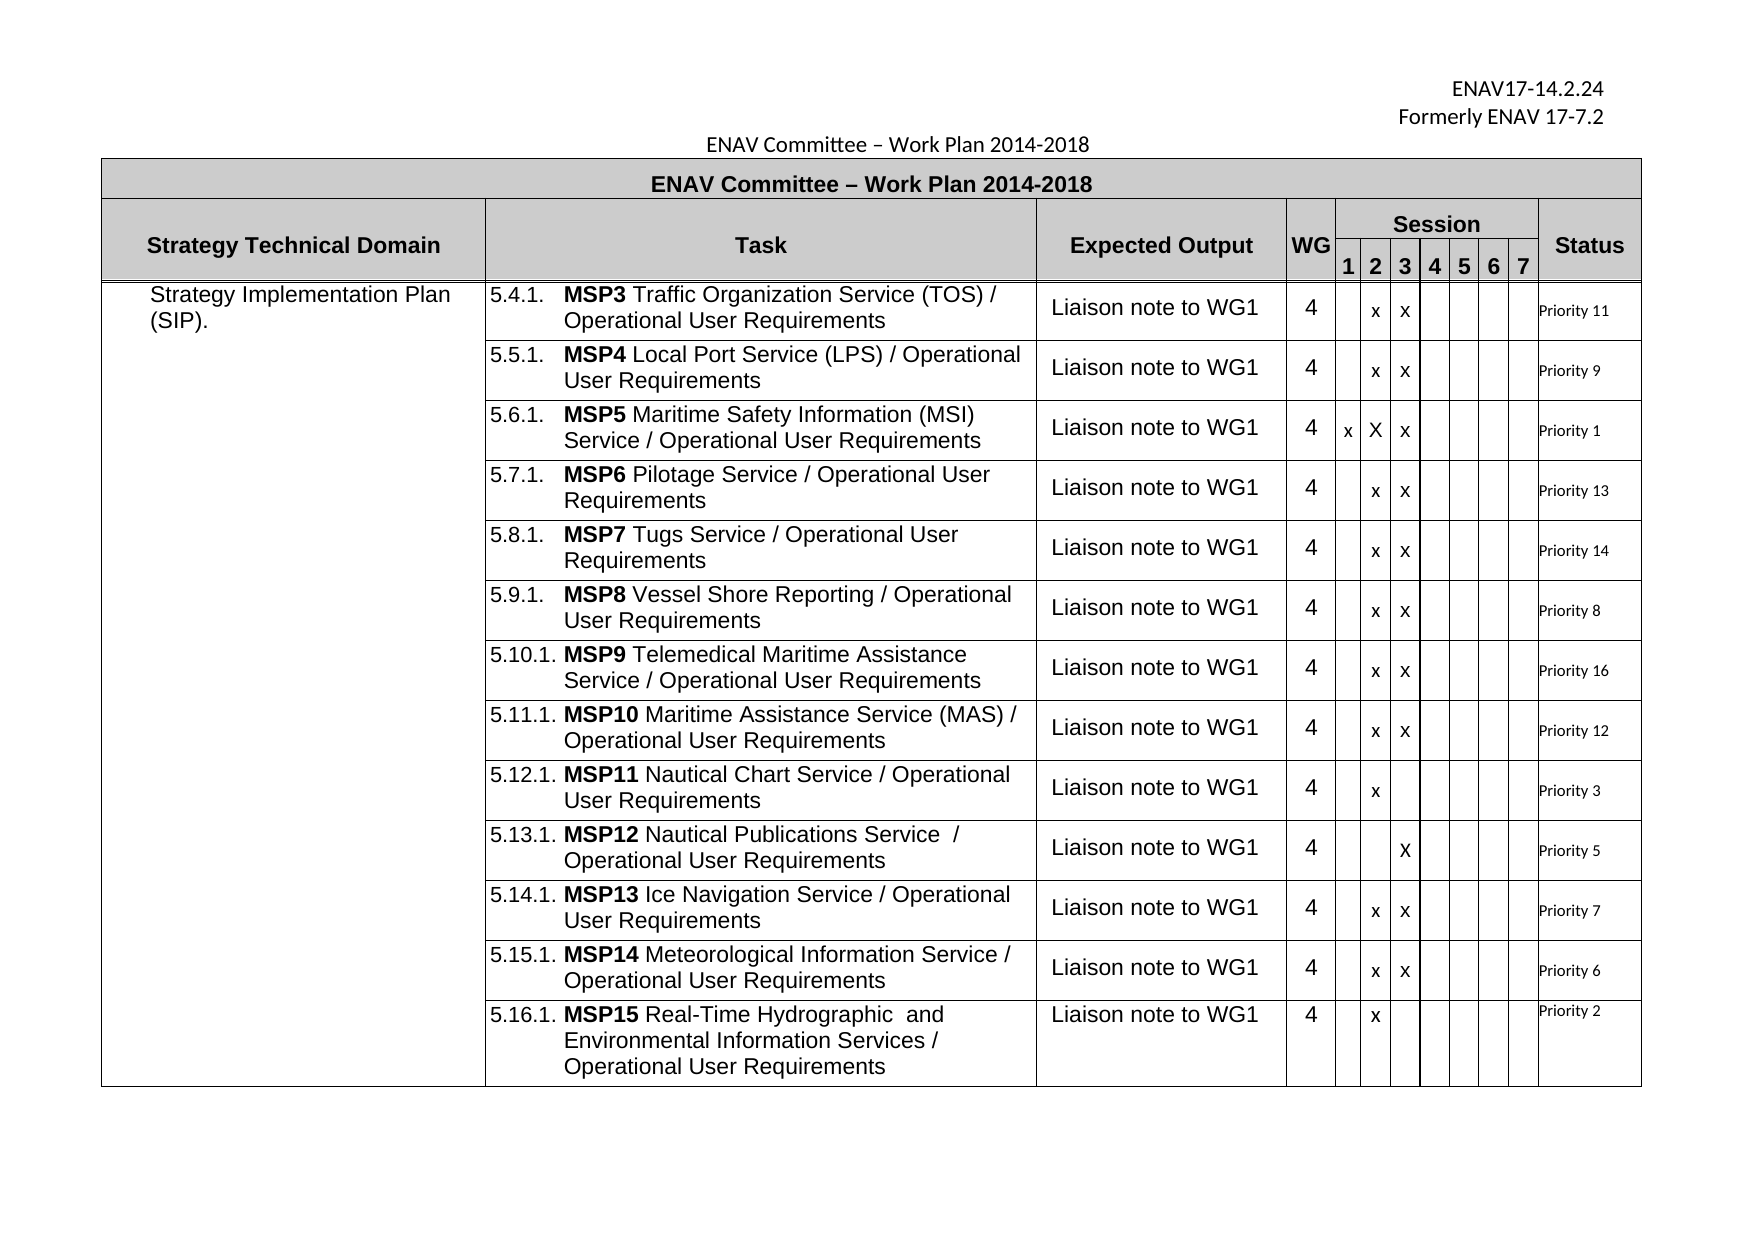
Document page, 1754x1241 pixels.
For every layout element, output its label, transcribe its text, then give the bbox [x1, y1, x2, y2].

table_cell 4 [1287, 461, 1335, 519]
table_cell MSP15 Real-Time Hydrographic and Environmental Information Services / Operational User Requirements [486, 1001, 1036, 1086]
table_cell Liaison note to WG1 [1037, 881, 1286, 939]
table_cell [1479, 941, 1508, 999]
table_cell x [1391, 521, 1419, 579]
table_cell Priority 2 [1539, 1001, 1641, 1086]
table_cell [1336, 881, 1360, 939]
table_cell [1509, 641, 1538, 699]
table_cell 4 [1287, 401, 1335, 459]
table_cell 7 [1509, 239, 1538, 279]
table_cell MSP9 Telemedical Maritime Assistance Service / Operational User Requirements [486, 641, 1036, 699]
table_cell 4 [1287, 341, 1335, 399]
table_cell [1450, 941, 1478, 999]
table_cell [1479, 341, 1508, 399]
table_cell [1421, 521, 1449, 579]
table_cell 4 [1287, 941, 1335, 999]
table_cell Liaison note to WG1 [1037, 283, 1286, 339]
table_cell MSP6 Pilotage Service / Operational User Requirements [486, 461, 1036, 519]
table_cell 4 [1287, 641, 1335, 699]
table_cell [1509, 881, 1538, 939]
table_cell [1450, 461, 1478, 519]
table_cell [1509, 283, 1538, 339]
table_cell x [1391, 461, 1419, 519]
table_cell Priority 5 [1539, 821, 1641, 879]
table_cell x [1391, 341, 1419, 399]
table_cell [1336, 821, 1360, 879]
table_cell [1479, 701, 1508, 759]
table_cell MSP10 Maritime Assistance Service (MAS) / Operational User Requirements [486, 701, 1036, 759]
table_cell [1450, 761, 1478, 819]
table_cell MSP14 Meteorological Information Service / Operational User Requirements [486, 941, 1036, 999]
table_cell MSP8 Vessel Shore Reporting / Operational User Requirements [486, 581, 1036, 639]
table_cell x [1361, 283, 1390, 339]
table_cell Priority 8 [1539, 581, 1641, 639]
table_cell MSP7 Tugs Service / Operational User Requirements [486, 521, 1036, 579]
table_cell [1479, 1001, 1508, 1086]
table_cell [1421, 1001, 1449, 1086]
table_cell Liaison note to WG1 [1037, 401, 1286, 459]
table_cell 4 [1421, 239, 1449, 279]
table_cell 4 [1287, 521, 1335, 579]
table_cell Task [486, 199, 1036, 279]
table_cell x [1361, 341, 1390, 399]
table_cell Liaison note to WG1 [1037, 821, 1286, 879]
table_cell [1450, 701, 1478, 759]
table_cell [1421, 341, 1449, 399]
table_cell Priority 1 [1539, 401, 1641, 459]
table_cell [1391, 1001, 1419, 1086]
table_cell 5 [1450, 239, 1478, 279]
table_cell [1479, 283, 1508, 339]
table_cell [1509, 761, 1538, 819]
table_cell [1391, 761, 1419, 819]
table_cell x [1391, 881, 1419, 939]
table_cell [1336, 581, 1360, 639]
table_cell 4 [1287, 761, 1335, 819]
table_cell MSP13 Ice Navigation Service / Operational User Requirements [486, 881, 1036, 939]
table_cell [1450, 641, 1478, 699]
table_cell x [1361, 641, 1390, 699]
table_cell x [1361, 761, 1390, 819]
table_cell x [1391, 401, 1419, 459]
table_cell x [1391, 941, 1419, 999]
table_cell Liaison note to WG1 [1037, 761, 1286, 819]
table_cell [1421, 641, 1449, 699]
table_cell [1509, 581, 1538, 639]
table_cell [1336, 941, 1360, 999]
table_cell [1336, 341, 1360, 399]
table_cell [1421, 701, 1449, 759]
table_cell [1479, 581, 1508, 639]
table_cell [1479, 401, 1508, 459]
table_cell [1336, 761, 1360, 819]
table_cell [1450, 401, 1478, 459]
table_cell Session [1336, 199, 1538, 238]
table_cell 4 [1287, 1001, 1335, 1086]
table_cell 1 [1336, 239, 1360, 279]
table_cell [1361, 821, 1390, 879]
table_cell [1421, 881, 1449, 939]
table_cell x [1361, 521, 1390, 579]
table_cell Priority 7 [1539, 881, 1641, 939]
table_cell 4 [1287, 283, 1335, 339]
table_cell x [1391, 641, 1419, 699]
table_cell [1509, 461, 1538, 519]
table_cell Priority 9 [1539, 341, 1641, 399]
table_cell MSP3 Traffic Organization Service (TOS) / Operational User Requirements [486, 283, 1036, 339]
table_cell Liaison note to WG1 [1037, 641, 1286, 699]
table_cell x [1336, 401, 1360, 459]
table_cell [1450, 581, 1478, 639]
table_cell 4 [1287, 701, 1335, 759]
table_cell Liaison note to WG1 [1037, 701, 1286, 759]
table_cell Priority 11 [1539, 283, 1641, 339]
table_cell X [1361, 401, 1390, 459]
table_cell [1450, 341, 1478, 399]
table_cell [1479, 461, 1508, 519]
table_cell Liaison note to WG1 [1037, 941, 1286, 999]
table_cell [1479, 821, 1508, 879]
table_cell [1509, 701, 1538, 759]
table_cell Liaison note to WG1 [1037, 521, 1286, 579]
table_cell 3 [1391, 239, 1419, 279]
table_cell Liaison note to WG1 [1037, 1001, 1286, 1086]
table_cell MSP5 Maritime Safety Information (MSI) Service / Operational User Requirements [486, 401, 1036, 459]
table_cell [1509, 1001, 1538, 1086]
table_cell Priority 6 [1539, 941, 1641, 999]
table_cell Priority 12 [1539, 701, 1641, 759]
table_cell [1421, 401, 1449, 459]
table_header ENAV Committee – Work Plan 2014-2018 [102, 159, 1641, 198]
table_cell x [1361, 881, 1390, 939]
table_cell 4 [1287, 821, 1335, 879]
table_cell [1479, 521, 1508, 579]
table_cell Status [1539, 199, 1641, 279]
table_cell [1421, 761, 1449, 819]
table_cell Priority 16 [1539, 641, 1641, 699]
table_cell [1421, 283, 1449, 339]
table_cell [1421, 461, 1449, 519]
table_cell Priority 3 [1539, 761, 1641, 819]
table_cell [1336, 283, 1360, 339]
table_cell [1336, 461, 1360, 519]
table_cell WG [1287, 199, 1335, 279]
table_cell [1450, 521, 1478, 579]
table_cell [1450, 283, 1478, 339]
table_cell [1421, 821, 1449, 879]
table_cell Strategy Technical Domain [102, 199, 485, 279]
table_cell Expected Output [1037, 199, 1286, 279]
table_cell Liaison note to WG1 [1037, 461, 1286, 519]
table_cell [1509, 521, 1538, 579]
table_cell [1479, 641, 1508, 699]
table_cell x [1361, 941, 1390, 999]
table_cell [1450, 1001, 1478, 1086]
table_cell X [1391, 821, 1419, 879]
table_cell x [1361, 1001, 1390, 1086]
table_cell Priority 13 [1539, 461, 1641, 519]
table_cell [1450, 881, 1478, 939]
table_cell x [1361, 461, 1390, 519]
table_cell Liaison note to WG1 [1037, 341, 1286, 399]
table_cell x [1391, 581, 1419, 639]
table_cell MSP12 Nautical Publications Service / Operational User Requirements [486, 821, 1036, 879]
table_cell 2 [1361, 239, 1390, 279]
table_cell 4 [1287, 581, 1335, 639]
table_cell MSP4 Local Port Service (LPS) / Operational User Requirements [486, 341, 1036, 399]
table_cell [1336, 521, 1360, 579]
table_cell [1509, 401, 1538, 459]
table_cell [1509, 341, 1538, 399]
table_cell [1336, 701, 1360, 759]
table_cell [1479, 761, 1508, 819]
table_cell [1509, 941, 1538, 999]
table_cell [1421, 581, 1449, 639]
table_cell x [1361, 581, 1390, 639]
table_cell 4 [1287, 881, 1335, 939]
table_cell x [1391, 283, 1419, 339]
table_cell [1336, 1001, 1360, 1086]
table_cell [1450, 821, 1478, 879]
table_cell x [1391, 701, 1419, 759]
table_cell [1336, 641, 1360, 699]
table_cell MSP11 Nautical Chart Service / Operational User Requirements [486, 761, 1036, 819]
table_cell [1479, 881, 1508, 939]
table_cell [1421, 941, 1449, 999]
table_cell Liaison note to WG1 [1037, 581, 1286, 639]
table_cell 6 [1479, 239, 1508, 279]
table_cell [1509, 821, 1538, 879]
table_cell Priority 14 [1539, 521, 1641, 579]
table_cell x [1361, 701, 1390, 759]
